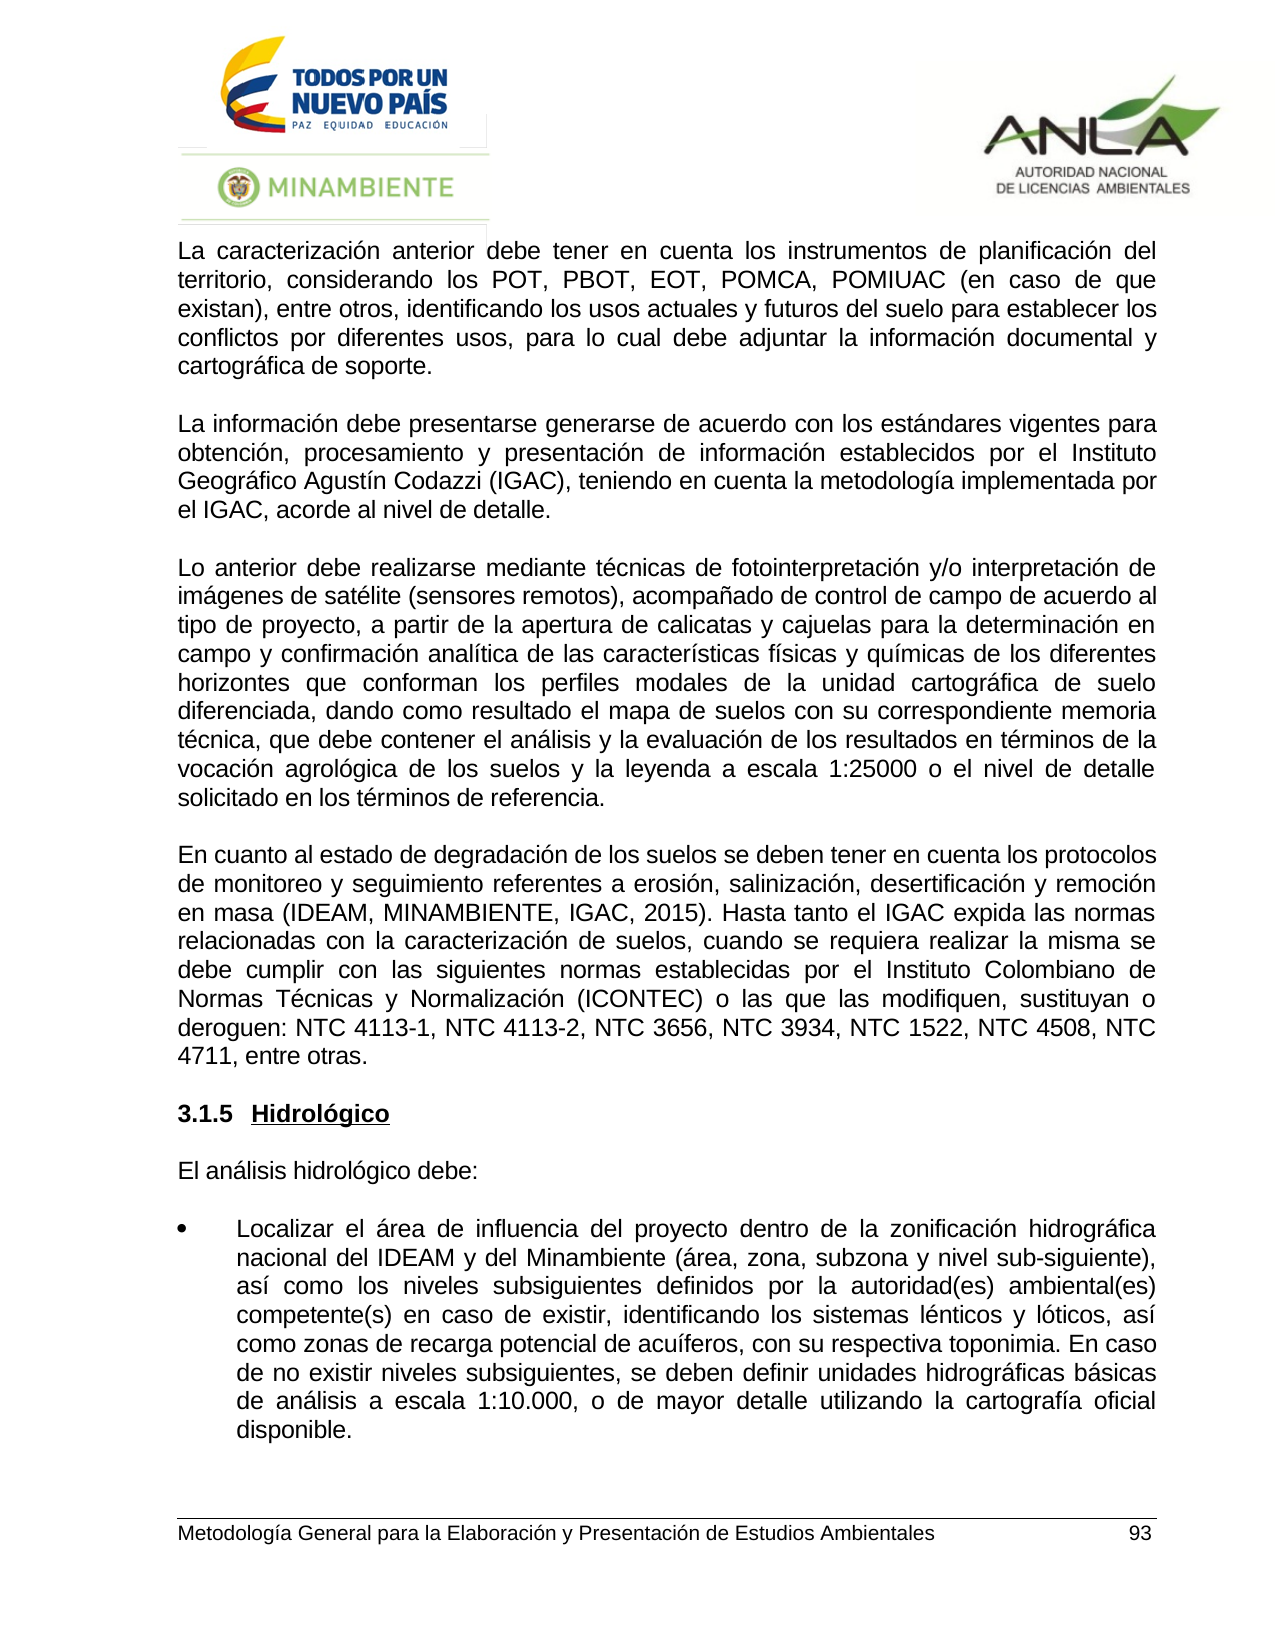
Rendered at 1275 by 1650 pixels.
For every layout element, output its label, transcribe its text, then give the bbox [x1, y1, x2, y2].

picture [915, 61, 1275, 216]
list El análisis hidrológico debe: [177, 1156, 1157, 1185]
list Lo anterior debe realizarse mediante técnicas de fotointerpretación y/o interpretación de imágenes de satélite (sensores remotos), acompañado de control de campo de acuerdo al tipo de proyecto, a partir de la apertura de calicatas y cajuelas para la determinación en campo y confirmación analítica de las características físicas y químicas de los diferentes horizontes que conforman los perfiles modales de la unidad cartográfica de suelo diferenciada, dando como resultado el mapa de suelos con su correspondiente memoria técnica, que debe contener el análisis y la evaluación de los resultados en términos de la vocación agrológica de los suelos y la leyenda a escala 1:25000 o el nivel de detalle solicitado en los términos de referencia. [177, 552, 1157, 811]
list La caracterización anterior debe tener en cuenta los instrumentos de planificación del territorio, considerando los POT, PBOT, EOT, POMCA, POMIUAC (en caso de que existan), entre otros, identificando los usos actuales y futuros del suelo para establecer los conflictos por diferentes usos, para lo cual debe adjuntar la información documental y cartográfica de soporte. [177, 236, 1157, 380]
list En cuanto al estado de degradación de los suelos se deben tener en cuenta los protocolos de monitoreo y seguimiento referentes a erosión, salinización, desertificación y remoción en masa (IDEAM, MINAMBIENTE, IGAC, 2015). Hasta tanto el IGAC expida las normas relacionadas con la caracterización de suelos, cuando se requiera realizar la misma se debe cumplir con las siguientes normas establecidas por el Instituto Colombiano de Normas Técnicas y Normalización (ICONTEC) o las que las modifiquen, sustituyan o deroguen: NTC 4113-1, NTC 4113-2, NTC 3656, NTC 3934, NTC 1522, NTC 4508, NTC 4711, entre otras. [177, 840, 1157, 1070]
list La información debe presentarse generarse de acuerdo con los estándares vigentes para obtención, procesamiento y presentación de información establecidos por el Instituto Geográfico Agustín Codazzi (IGAC), teniendo en cuenta la metodología implementada por el IGAC, acorde al nivel de detalle. [177, 409, 1157, 524]
subtitle Hidrológico [177, 1099, 1157, 1127]
list Localizar el área de influencia del proyecto dentro de la zonificación hidrográfica nacional del IDEAM y del Minambiente (área, zona, subzona y nivel sub-siguiente), así como los niveles subsiguientes definidos por la autoridad(es) ambiental(es) competente(s) en caso de existir, identificando los sistemas lénticos y lóticos, así como zonas de recarga potencial de acuíferos, con su respectiva toponimia. En caso de no existir niveles subsiguientes, se deben definir unidades hidrográficas básicas de análisis a escala 1:10.000, o de mayor detalle utilizando la cartografía oficial disponible. [177, 1214, 1157, 1444]
picture [178, 26, 493, 236]
